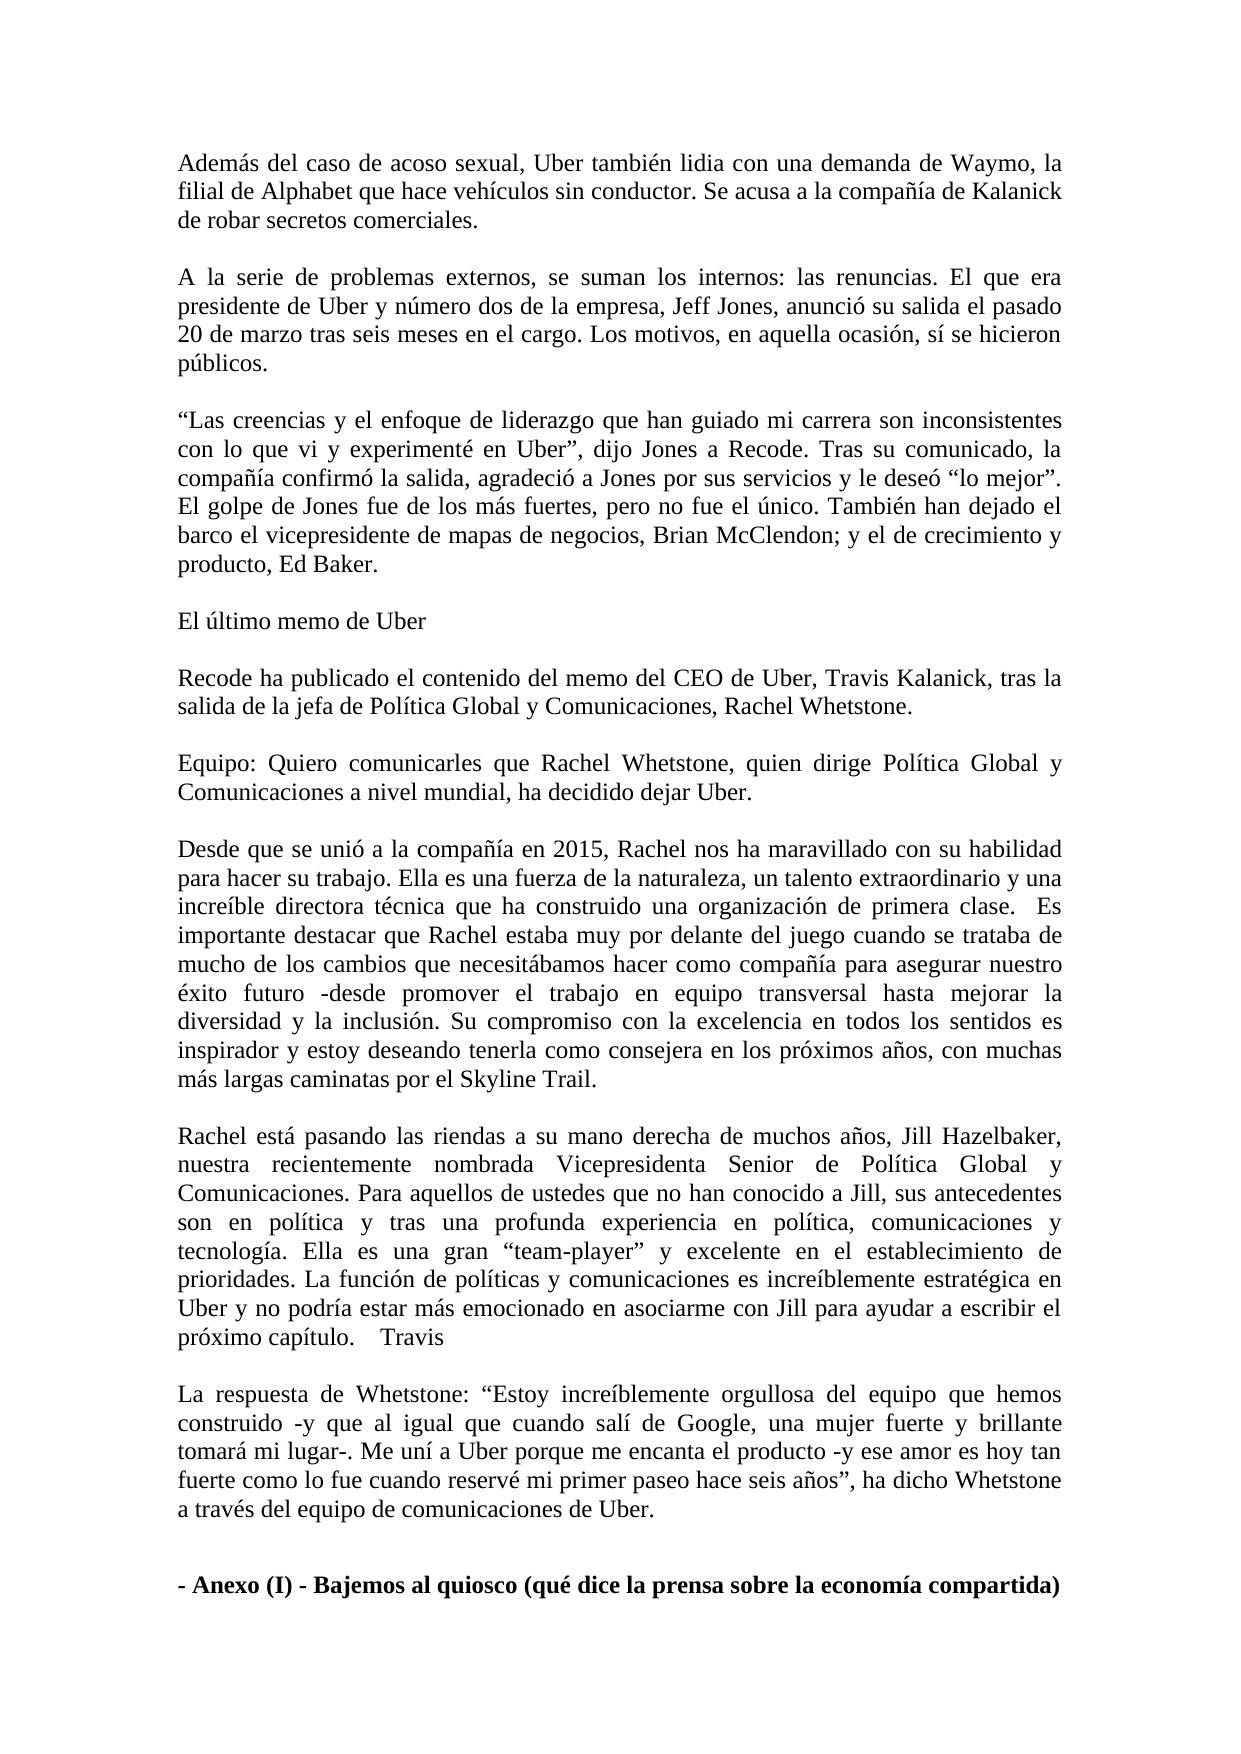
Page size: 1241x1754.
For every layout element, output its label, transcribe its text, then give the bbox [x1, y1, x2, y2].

text - Anexo (I) - Bajemos al quiosco (qué dice la prensa sobre la economía compartida) [177, 1570, 1063, 1598]
text El último memo de Uber [177, 606, 1063, 634]
text Además del caso de acoso sexual, Uber también lidia con una demanda de Waymo, la filial de Alphabet que hace vehículos sin conductor. Se acusa a la compañía de Kalanick de robar secretos comerciales. [177, 148, 1063, 234]
text Recode ha publicado el contenido del memo del CEO de Uber, Travis Kalanick, tras la salida de la jefa de Política Global y Comunicaciones, Rachel Whetstone. [177, 663, 1063, 720]
text Rachel está pasando las riendas a su mano derecha de muchos años, Jill Hazelbaker, nuestra recientemente nombrada Vicepresidenta Senior de Política Global y Comunicaciones. Para aquellos de ustedes que no han conocido a Jill, sus antecedentes son en política y tras una profunda experiencia en política, comunicaciones y tecnología. Ella es una gran “team-player” y excelente en el establecimiento de prioridades. La función de políticas y comunicaciones es increíblemente estratégica en Uber y no podría estar más emocionado en asociarme con Jill para ayudar a escribir el próximo capítulo. Travis [177, 1121, 1063, 1351]
text Equipo: Quiero comunicarles que Rachel Whetstone, quien dirige Política Global y Comunicaciones a nivel mundial, ha decidido dejar Uber. [177, 748, 1063, 806]
text A la serie de problemas externos, se suman los internos: las renuncias. El que era presidente de Uber y número dos de la empresa, Jeff Jones, anunció su salida el pasado 20 de marzo tras seis meses en el cargo. Los motivos, en aquella ocasión, sí se hicieron públicos. [177, 262, 1063, 377]
text La respuesta de Whetstone: “Estoy increíblemente orgullosa del equipo que hemos construido -y que al igual que cuando salí de Google, una mujer fuerte y brillante tomará mi lugar-. Me uní a Uber porque me encanta el producto -y ese amor es hoy tan fuerte como lo fue cuando reservé mi primer paseo hace seis años”, ha dicho Whetstone a través del equipo de comunicaciones de Uber. [177, 1379, 1063, 1523]
text “Las creencias y el enfoque de liderazgo que han guiado mi carrera son inconsistentes con lo que vi y experimenté en Uber”, dijo Jones a Recode. Tras su comunicado, la compañía confirmó la salida, agradeció a Jones por sus servicios y le deseó “lo mejor”. El golpe de Jones fue de los más fuertes, pero no fue el único. También han dejado el barco el vicepresidente de mapas de negocios, Brian McClendon; y el de crecimiento y producto, Ed Baker. [177, 405, 1063, 578]
text Desde que se unió a la compañía en 2015, Rachel nos ha maravillado con su habilidad para hacer su trabajo. Ella es una fuerza de la naturaleza, un talento extraordinario y una increíble directora técnica que ha construido una organización de primera clase. Es importante destacar que Rachel estaba muy por delante del juego cuando se trataba de mucho de los cambios que necesitábamos hacer como compañía para asegurar nuestro éxito futuro -desde promover el trabajo en equipo transversal hasta mejorar la diversidad y la inclusión. Su compromiso con la excelencia en todos los sentidos es inspirador y estoy deseando tenerla como consejera en los próximos años, con muchas más largas caminatas por el Skyline Trail. [177, 834, 1063, 1093]
